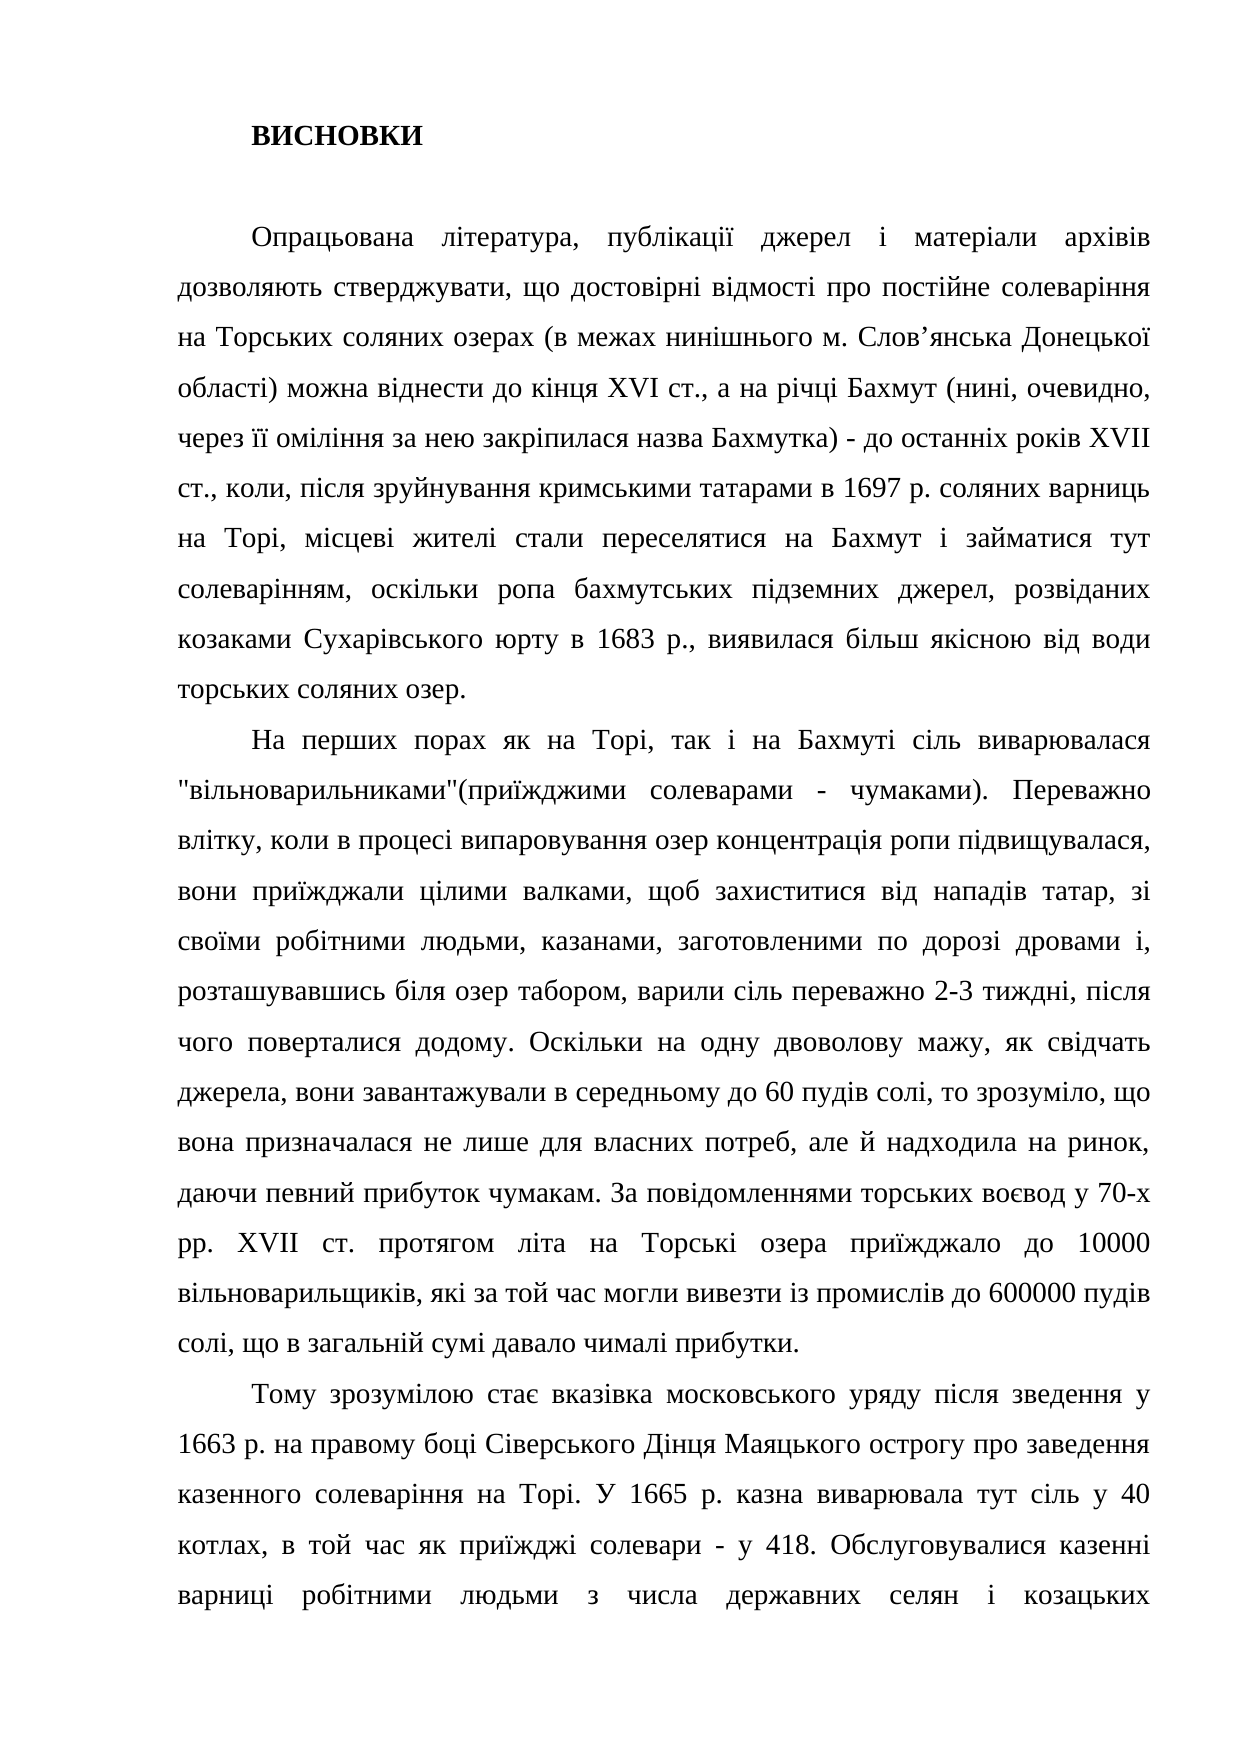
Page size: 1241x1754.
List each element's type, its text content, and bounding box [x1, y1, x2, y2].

text Опрацьована література, публікації джерел і матеріали архівів дозволяють стверджувати, що достовірні відмості про постійне солеваріння на Торських соляних озерах (в межах нинішнього м. Слов’янська Донецької області) можна віднести до кінця XVI ст., а на річці Бахмут (нині, очевидно, через її оміління за нею закріпилася назва Бахмутка) - до останніх років XVII ст., коли, після зруйнування кримськими татарами в 1697 р. соляних варниць на Торі, місцеві жителі стали переселятися на Бахмут і займатися тут солеварінням, оскільки ропа бахмутських підземних джерел, розвіданих козаками Сухарівського юрту в 1683 р., виявилася більш якісною від води торських соляних озер. [177, 219, 1152, 705]
text На перших порах як на Торі, так і на Бахмуті сіль виварювалася "вільноварильниками"(приїжджими солеварами - чумаками). Переважно влітку, коли в процесі випаровування озер концентрація ропи підвищувалася, вони приїжджали цілими валками, щоб захиститися від нападів татар, зі своїми робітними людьми, казанами, заготовленими по дорозі дровами і, розташувавшись біля озер табором, варили сіль переважно 2-3 тиждні, після чого поверталися додому. Оскільки на одну двоволову мажу, як свідчать джерела, вони завантажували в середньому до 60 пудів солі, то зрозуміло, що вона призначалася не лише для власних потреб, але й надходила на ринок, даючи певний прибуток чумакам. За повідомленнями торських воєвод у 70-х рр. XVII ст. протягом літа на Торські озера приїжджало до 10000 вільноварильщиків, які за той час могли вивезти із промислів до 600000 пудів солі, що в загальній сумі давало чималі прибутки. [177, 722, 1152, 1359]
text ВИСНОВКИ [177, 118, 1152, 152]
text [177, 1376, 1152, 1611]
